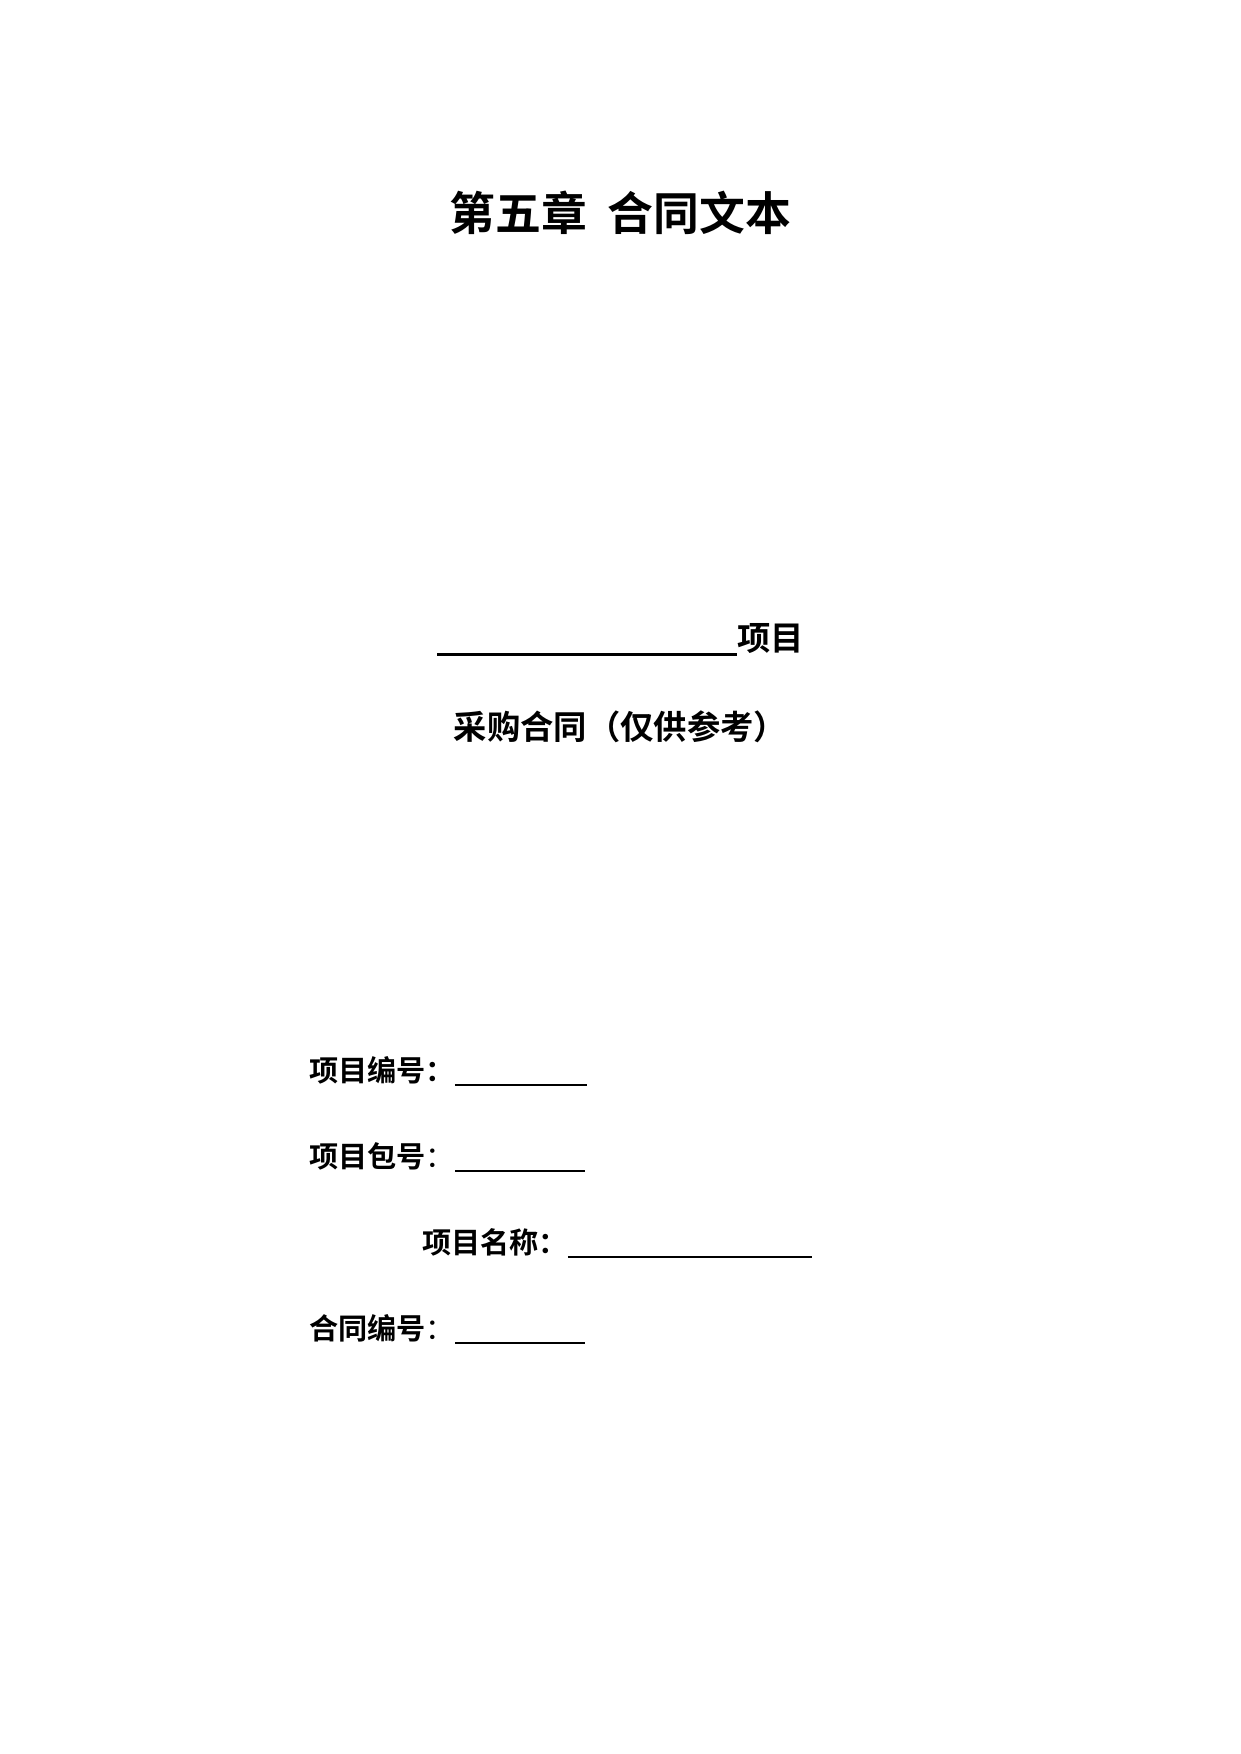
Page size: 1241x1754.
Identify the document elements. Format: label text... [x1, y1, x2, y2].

text 项目 [187, 603, 1053, 668]
text 项目名称： [187, 1208, 1053, 1273]
text 合同编号： [187, 1294, 1053, 1359]
text 项目编号： [187, 1036, 1053, 1101]
text 项目包号： [187, 1122, 1053, 1187]
text 采购合同（仅供参考） [187, 693, 1053, 758]
text 第五章 合同文本 [187, 162, 1053, 259]
